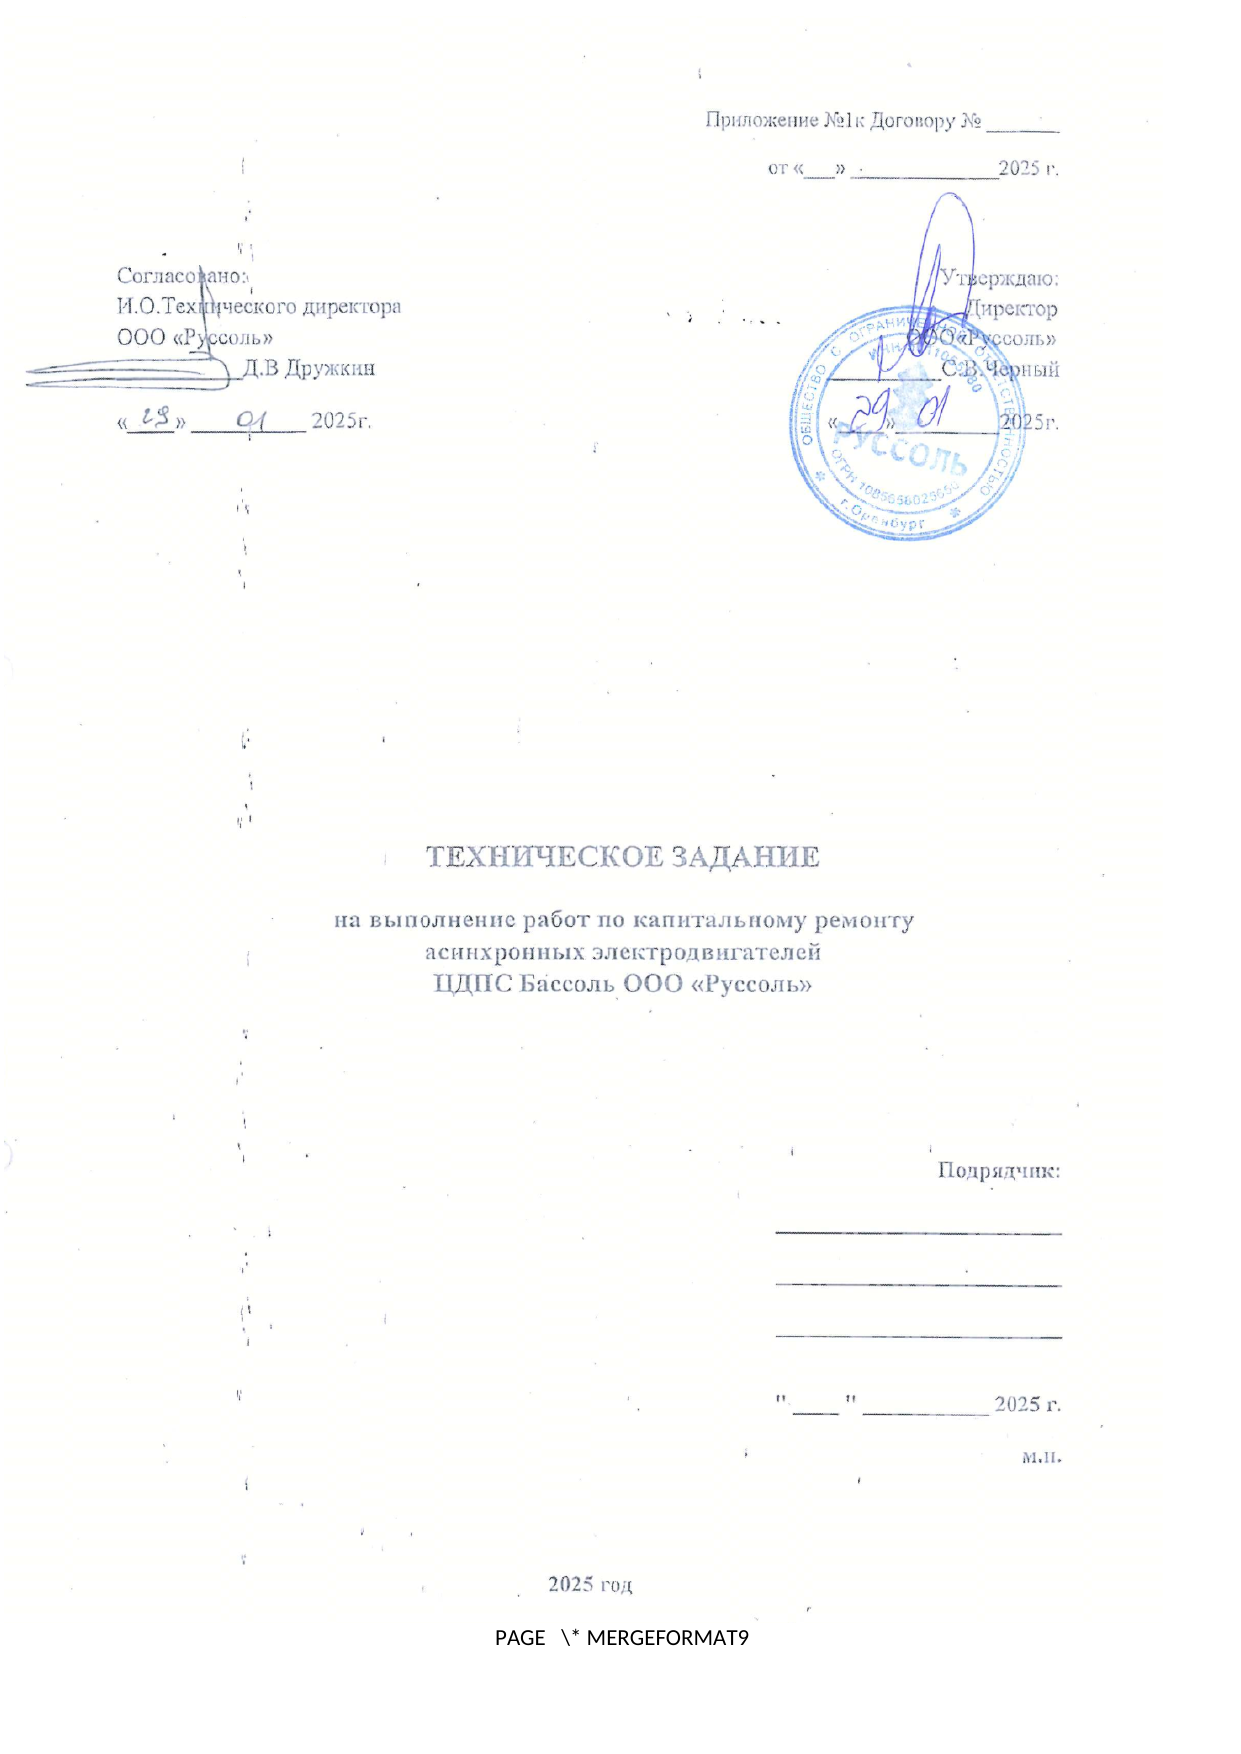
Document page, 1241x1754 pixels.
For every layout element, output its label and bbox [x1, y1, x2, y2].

picture [4, 16, 1163, 1623]
